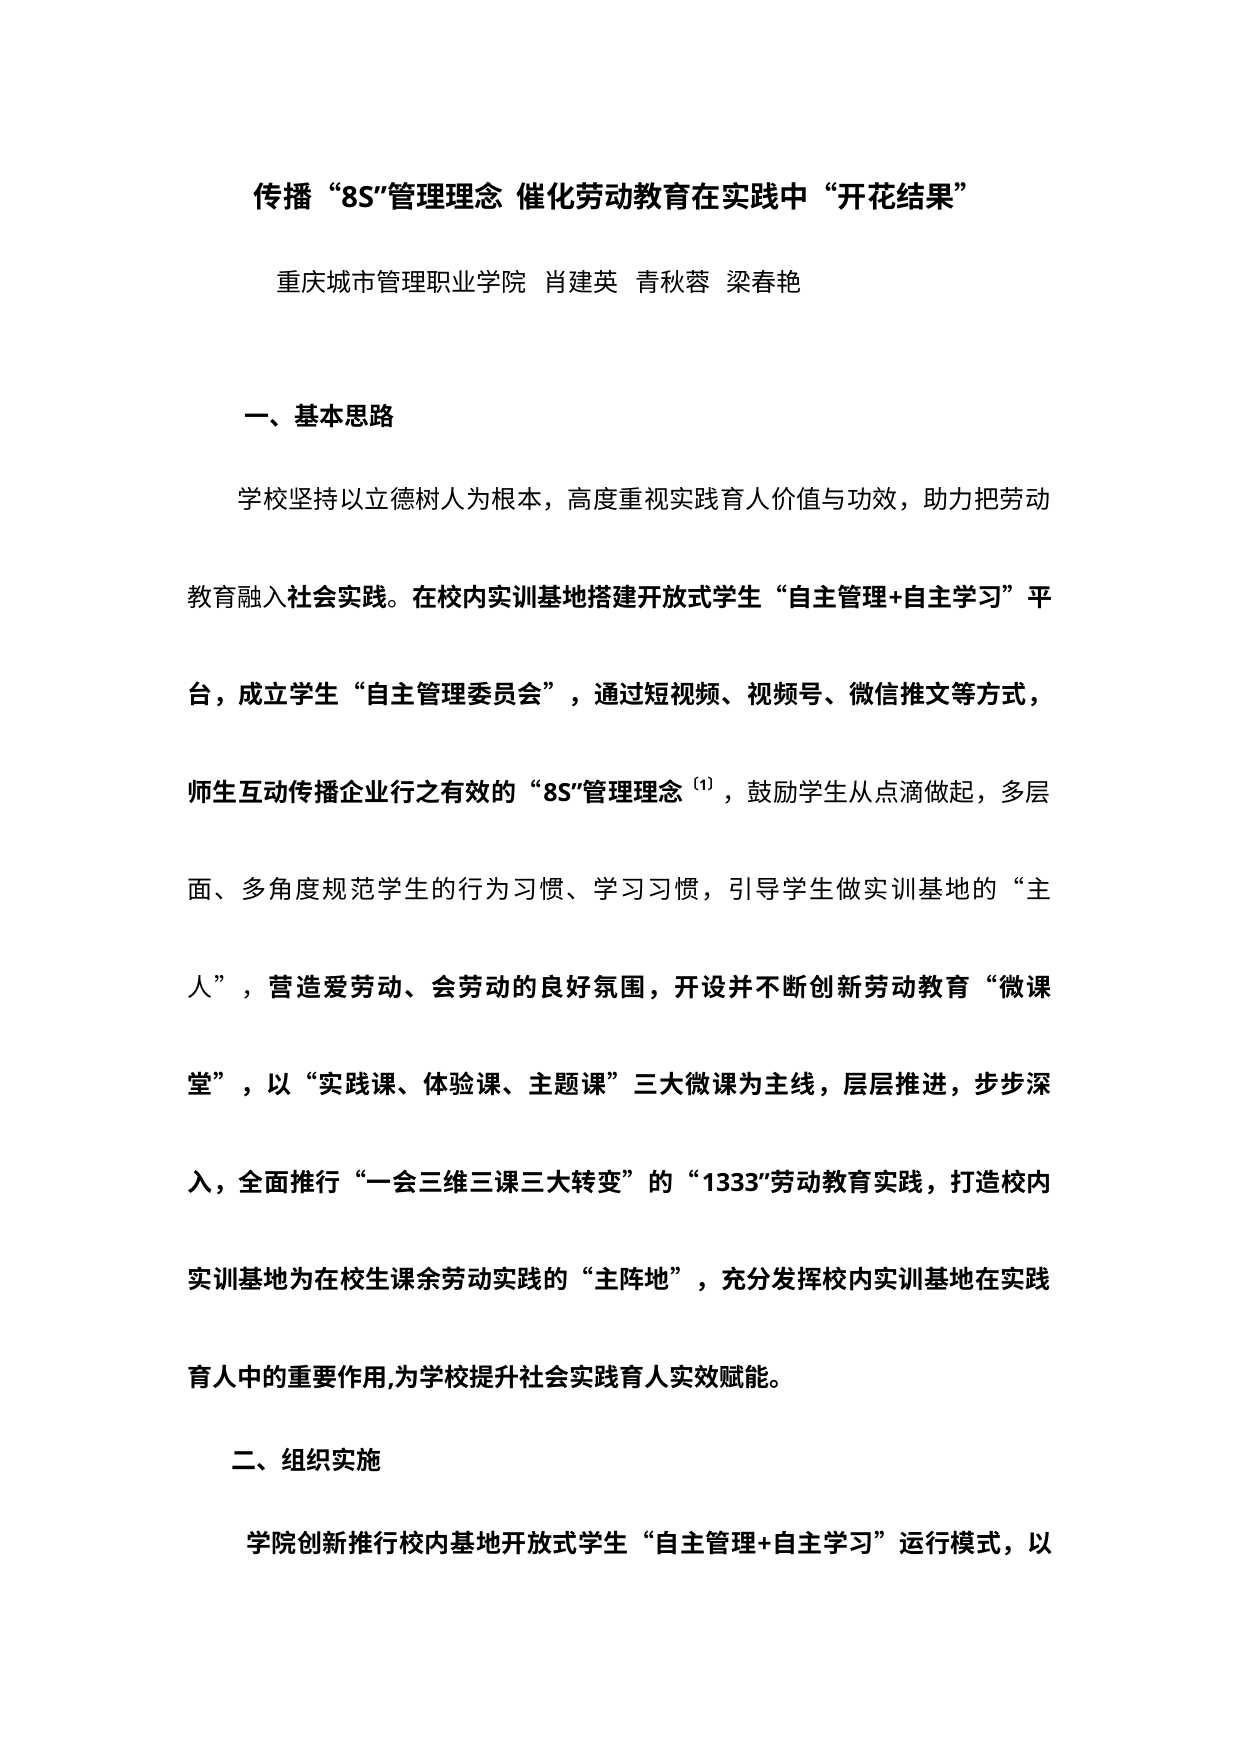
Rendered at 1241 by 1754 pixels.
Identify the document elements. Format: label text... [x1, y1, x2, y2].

text 一、基本思路 [187, 382, 1053, 447]
text 学校坚持以立德树人为根本，高度重视实践育人价值与功效，助力把劳动教育融入社会实践。在校内实训基地搭建开放式学生“自主管理+自主学习”平台，成立学生“自主管理委员会”，通过短视频、视频号、微信推文等方式，师生互动传播企业行之有效的“8S”管理理念〔1〕，鼓励学生从点滴做起，多层面、多角度规范学生的行为习惯、学习习惯，引导学生做实训基地的“主人”，营造爱劳动、会劳动的良好氛围，开设并不断创新劳动教育“微课堂”，以“实践课、体验课、主题课”三大微课为主线，层层推进，步步深入，全面推行“一会三维三课三大转变”的“1333”劳动教育实践，打造校内实训基地为在校生课余劳动实践的“主阵地”，充分发挥校内实训基地在实践育人中的重要作用,为学校提升社会实践育人实效赋能。 [187, 466, 1053, 1408]
text 二、组织实施 [231, 1426, 1053, 1491]
text 重庆城市管理职业学院 肖建英 青秋蓉 梁春艳 [187, 248, 1053, 313]
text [187, 1509, 1053, 1574]
text 传播“8S”管理理念 催化劳动教育在实践中“开花结果” [187, 162, 1053, 227]
